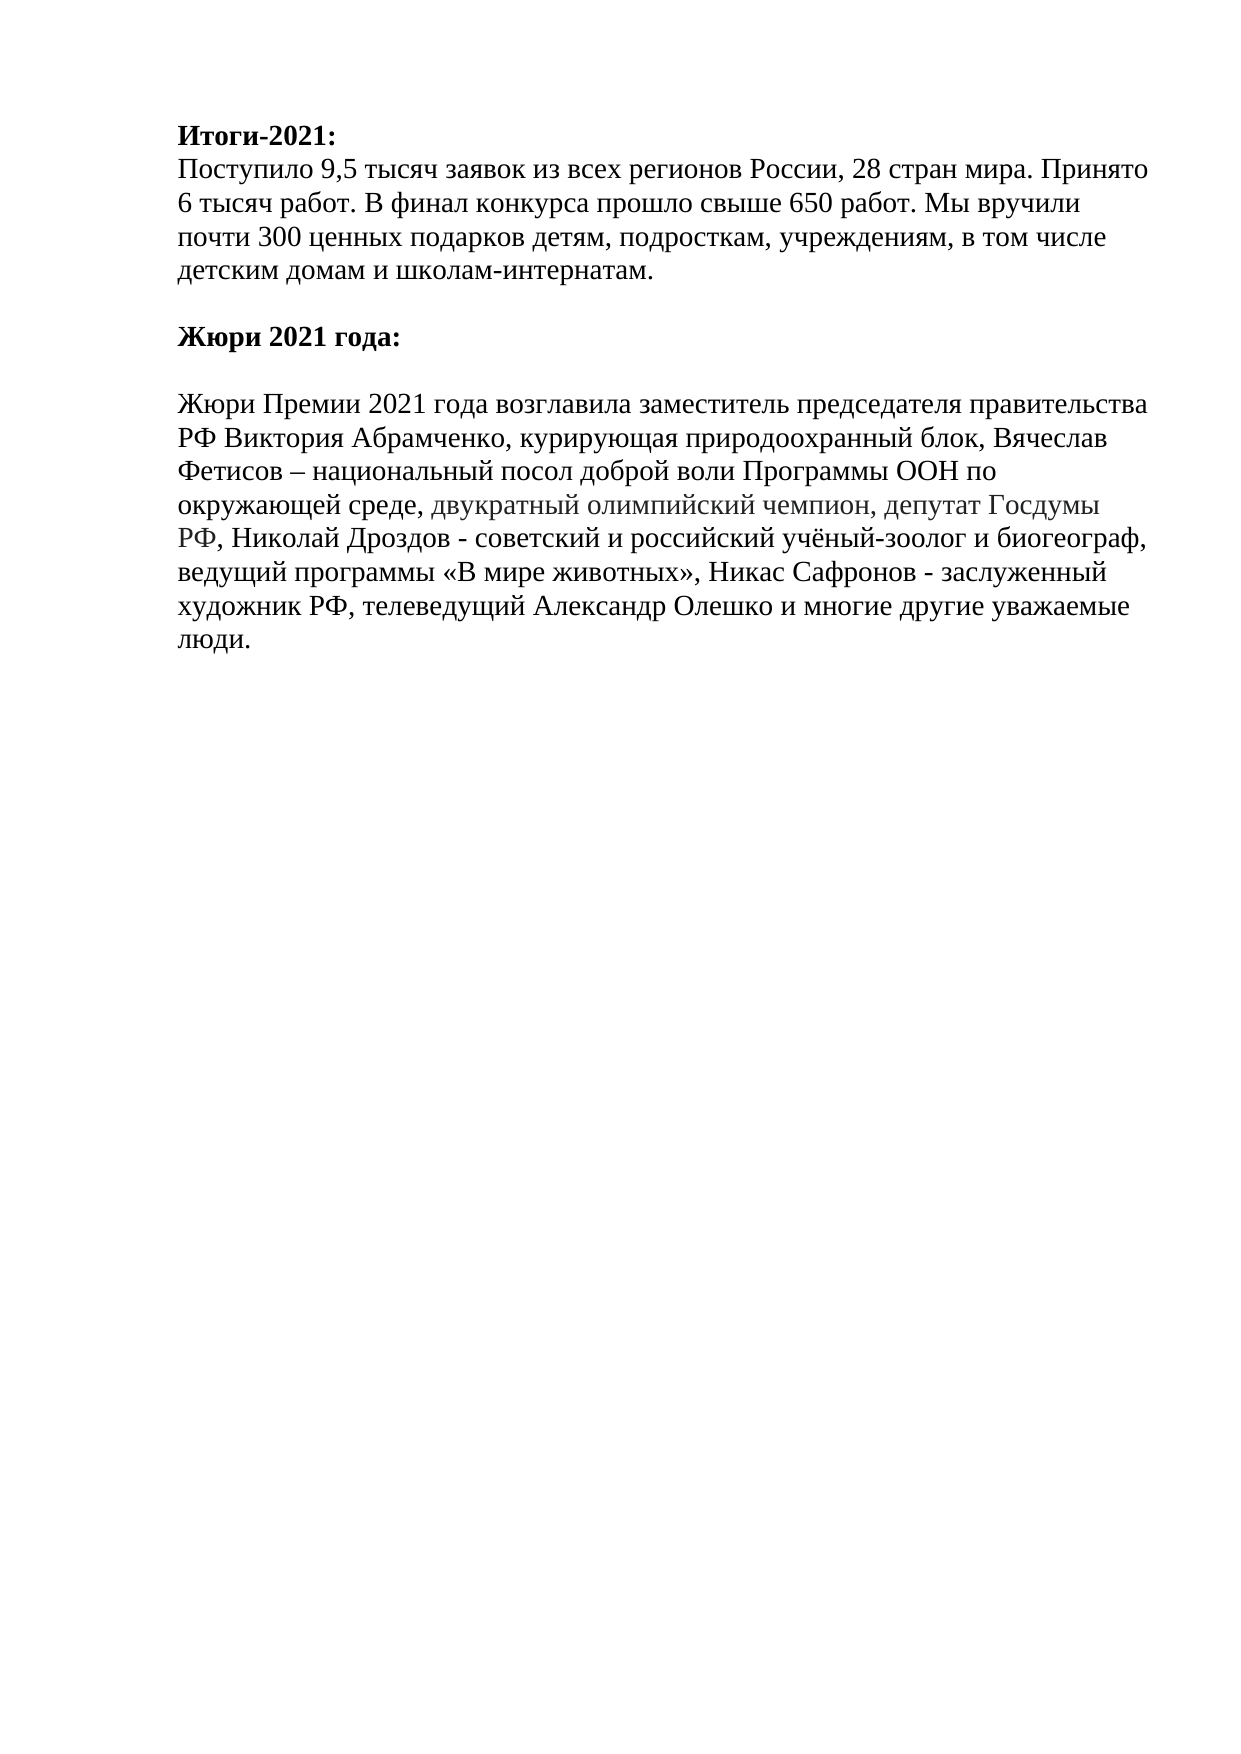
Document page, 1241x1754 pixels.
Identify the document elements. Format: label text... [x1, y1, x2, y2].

text Поступило 9,5 тысяч заявок из всех регионов России, 28 стран мира. Принято 6 тысяч работ. В финал конкурса прошло свыше 650 работ. Мы вручили почти 300 ценных подарков детям, подросткам, учреждениям, в том числе детским домам и школам-интернатам. [177, 152, 1152, 286]
text Жюри 2021 года: [177, 319, 1152, 353]
text Итоги-2021: [177, 118, 1152, 152]
text Жюри Премии 2021 года возглавила заместитель председателя правительства РФ Виктория Абрамченко, курирующая природоохранный блок, Вячеслав Фетисов – национальный посол доброй воли Программы ООН по окружающей среде, двукратный олимпийский чемпион, депутат Госдумы РФ, Николай Дроздов - советский и российский учёный-зоолог и биогеограф, ведущий программы «В мире животных», Никас Сафронов - заслуженный художник РФ, телеведущий Александр Олешко и многие другие уважаемые люди. [177, 386, 1152, 655]
